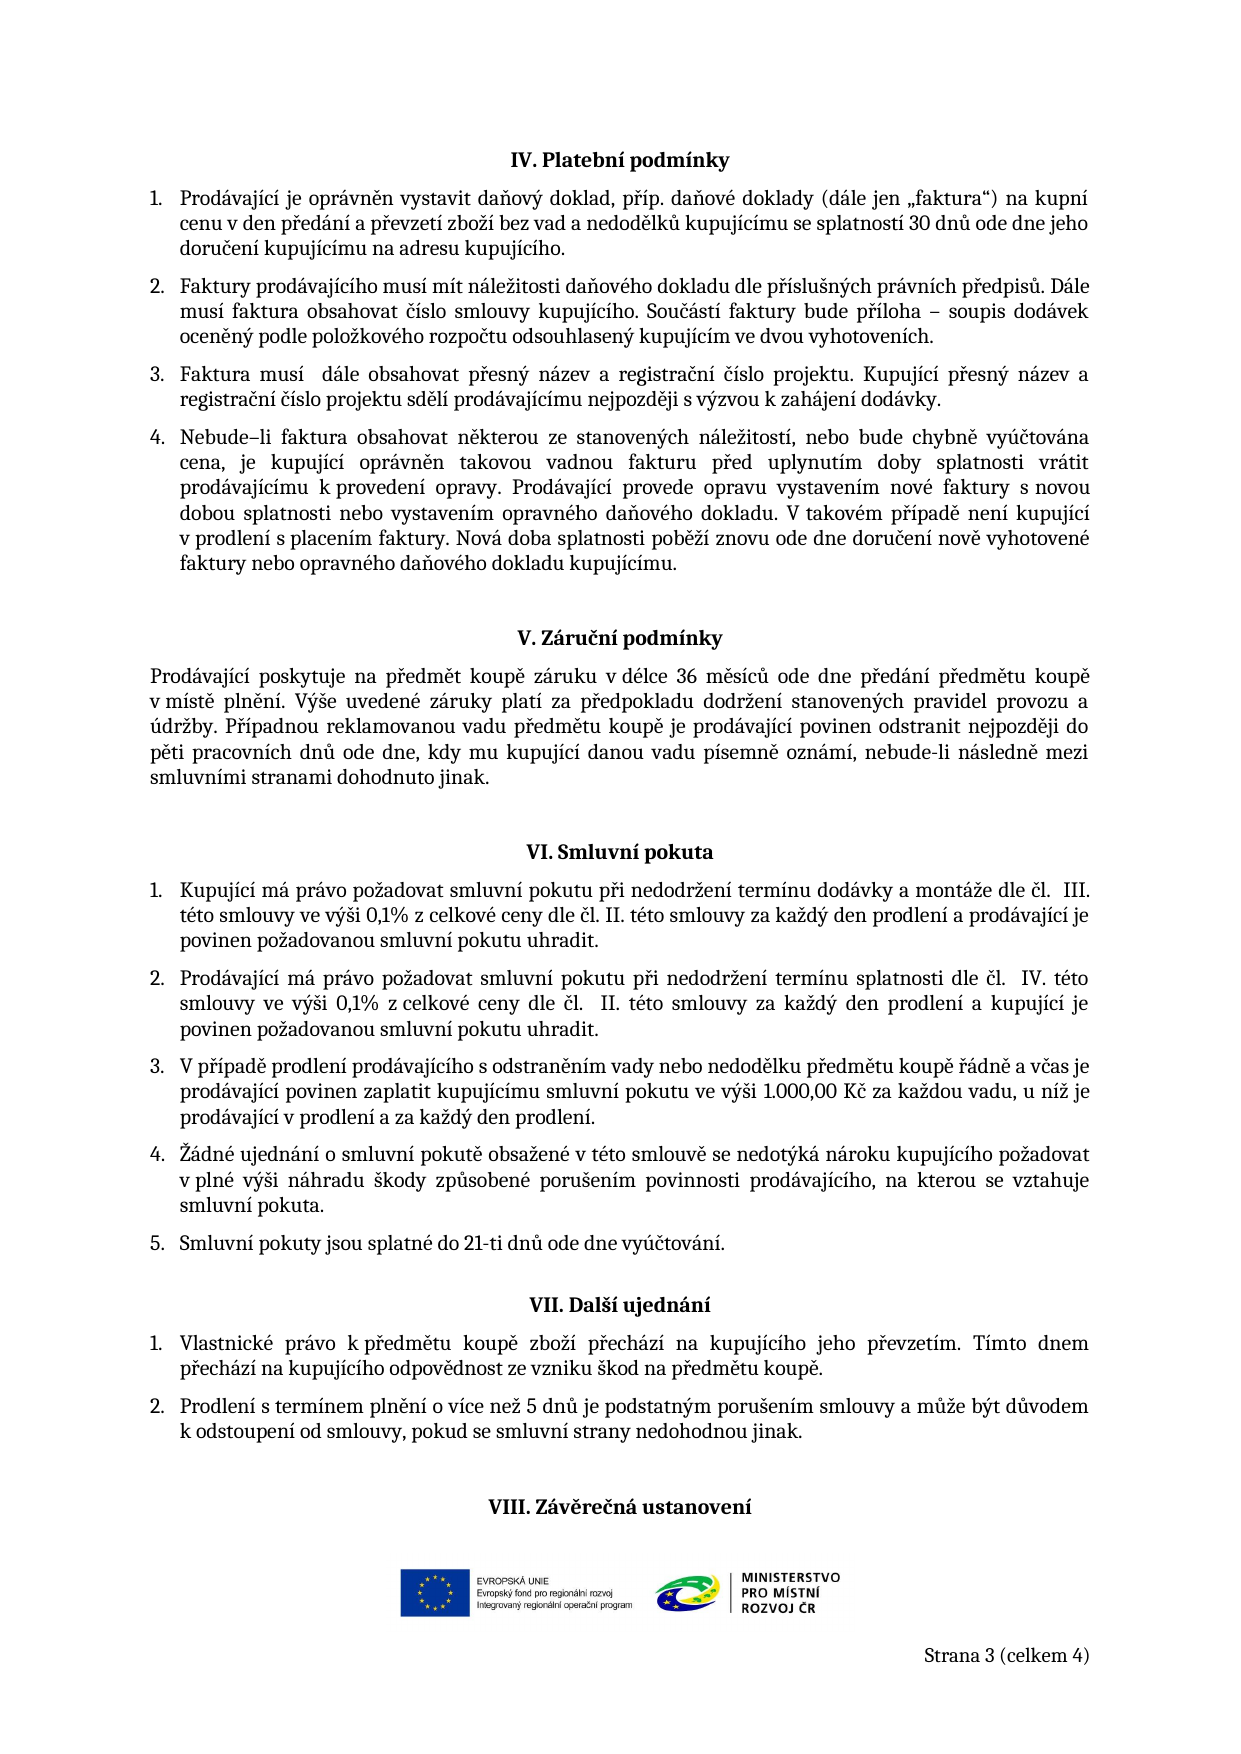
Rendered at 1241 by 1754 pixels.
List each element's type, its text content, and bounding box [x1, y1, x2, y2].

picture [385, 1553, 855, 1632]
subtitle IV. Platební podmínky [150, 148, 1090, 173]
list Vlastnické právo k předmětu koupě zboží přechází na kupujícího jeho převzetím. Tímto dnem přechází na kupujícího odpovědnost ze vzniku škod na předmětu koupě. [150, 1331, 1090, 1381]
list Smluvní pokuty jsou splatné do 21-ti dnů ode dne vyúčtování. [150, 1230, 1090, 1255]
text VIII. Závěrečná ustanovení [150, 1494, 1090, 1519]
list Faktura musí dále obsahovat přesný název a registrační číslo projektu. Kupující přesný název a registrační číslo projektu sdělí prodávajícímu nejpozději s výzvou k zahájení dodávky. [150, 362, 1090, 412]
subtitle V. Záruční podmínky [150, 626, 1090, 651]
list Prodávající má právo požadovat smluvní pokutu při nedodržení termínu splatnosti dle čl. IV. této smlouvy ve výši 0,1% z celkové ceny dle čl. II. této smlouvy za každý den prodlení a kupující je povinen požadovanou smluvní pokutu uhradit. [150, 966, 1090, 1041]
text Prodávající poskytuje na předmět koupě záruku v délce 36 měsíců ode dne předání předmětu koupě v místě plnění. Výše uvedené záruky platí za předpokladu dodržení stanovených pravidel provozu a údržby. Případnou reklamovanou vadu předmětu koupě je prodávající povinen odstranit nejpozději do pěti pracovních dnů ode dne, kdy mu kupující danou vadu písemně oznámí, nebude-li následně mezi smluvními stranami dohodnuto jinak. [150, 664, 1090, 790]
list Prodlení s termínem plnění o více než 5 dnů je podstatným porušením smlouvy a může být důvodem k odstoupení od smlouvy, pokud se smluvní strany nedohodnou jinak. [150, 1394, 1090, 1444]
text VII. Další ujednání [150, 1293, 1090, 1318]
list Prodávající je oprávněn vystavit daňový doklad, příp. daňové doklady (dále jen „faktura“) na kupní cenu v den předání a převzetí zboží bez vad a nedodělků kupujícímu se splatností 30 dnů ode dne jeho doručení kupujícímu na adresu kupujícího. [150, 185, 1090, 261]
list Kupující má právo požadovat smluvní pokutu při nedodržení termínu dodávky a montáže dle čl. III. této smlouvy ve výši 0,1% z celkové ceny dle čl. II. této smlouvy za každý den prodlení a prodávající je povinen požadovanou smluvní pokutu uhradit. [150, 878, 1090, 953]
list Žádné ujednání o smluvní pokutě obsažené v této smlouvě se nedotýká nároku kupujícího požadovat v plné výši náhradu škody způsobené porušením povinnosti prodávajícího, na kterou se vztahuje smluvní pokuta. [150, 1142, 1090, 1218]
list Nebude–li faktura obsahovat některou ze stanovených náležitostí, nebo bude chybně vyúčtována cena, je kupující oprávněn takovou vadnou fakturu před uplynutím doby splatnosti vrátit prodávajícímu k provedení opravy. Prodávající provede opravu vystavením nové faktury s novou dobou splatnosti nebo vystavením opravného daňového dokladu. V takovém případě není kupující v prodlení s placením faktury. Nová doba splatnosti poběží znovu ode dne doručení nově vyhotovené faktury nebo opravného daňového dokladu kupujícímu. [150, 424, 1090, 576]
list V případě prodlení prodávajícího s odstraněním vady nebo nedodělku předmětu koupě řádně a včas je prodávající povinen zaplatit kupujícímu smluvní pokutu ve výši 1.000,00 Kč za každou vadu, u níž je prodávající v prodlení a za každý den prodlení. [150, 1054, 1090, 1129]
subtitle VI. Smluvní pokuta [150, 840, 1090, 865]
list Faktury prodávajícího musí mít náležitosti daňového dokladu dle příslušných právních předpisů. Dále musí faktura obsahovat číslo smlouvy kupujícího. Součástí faktury bude příloha – soupis dodávek oceněný podle položkového rozpočtu odsouhlasený kupujícím ve dvou vyhotoveních. [150, 273, 1090, 349]
